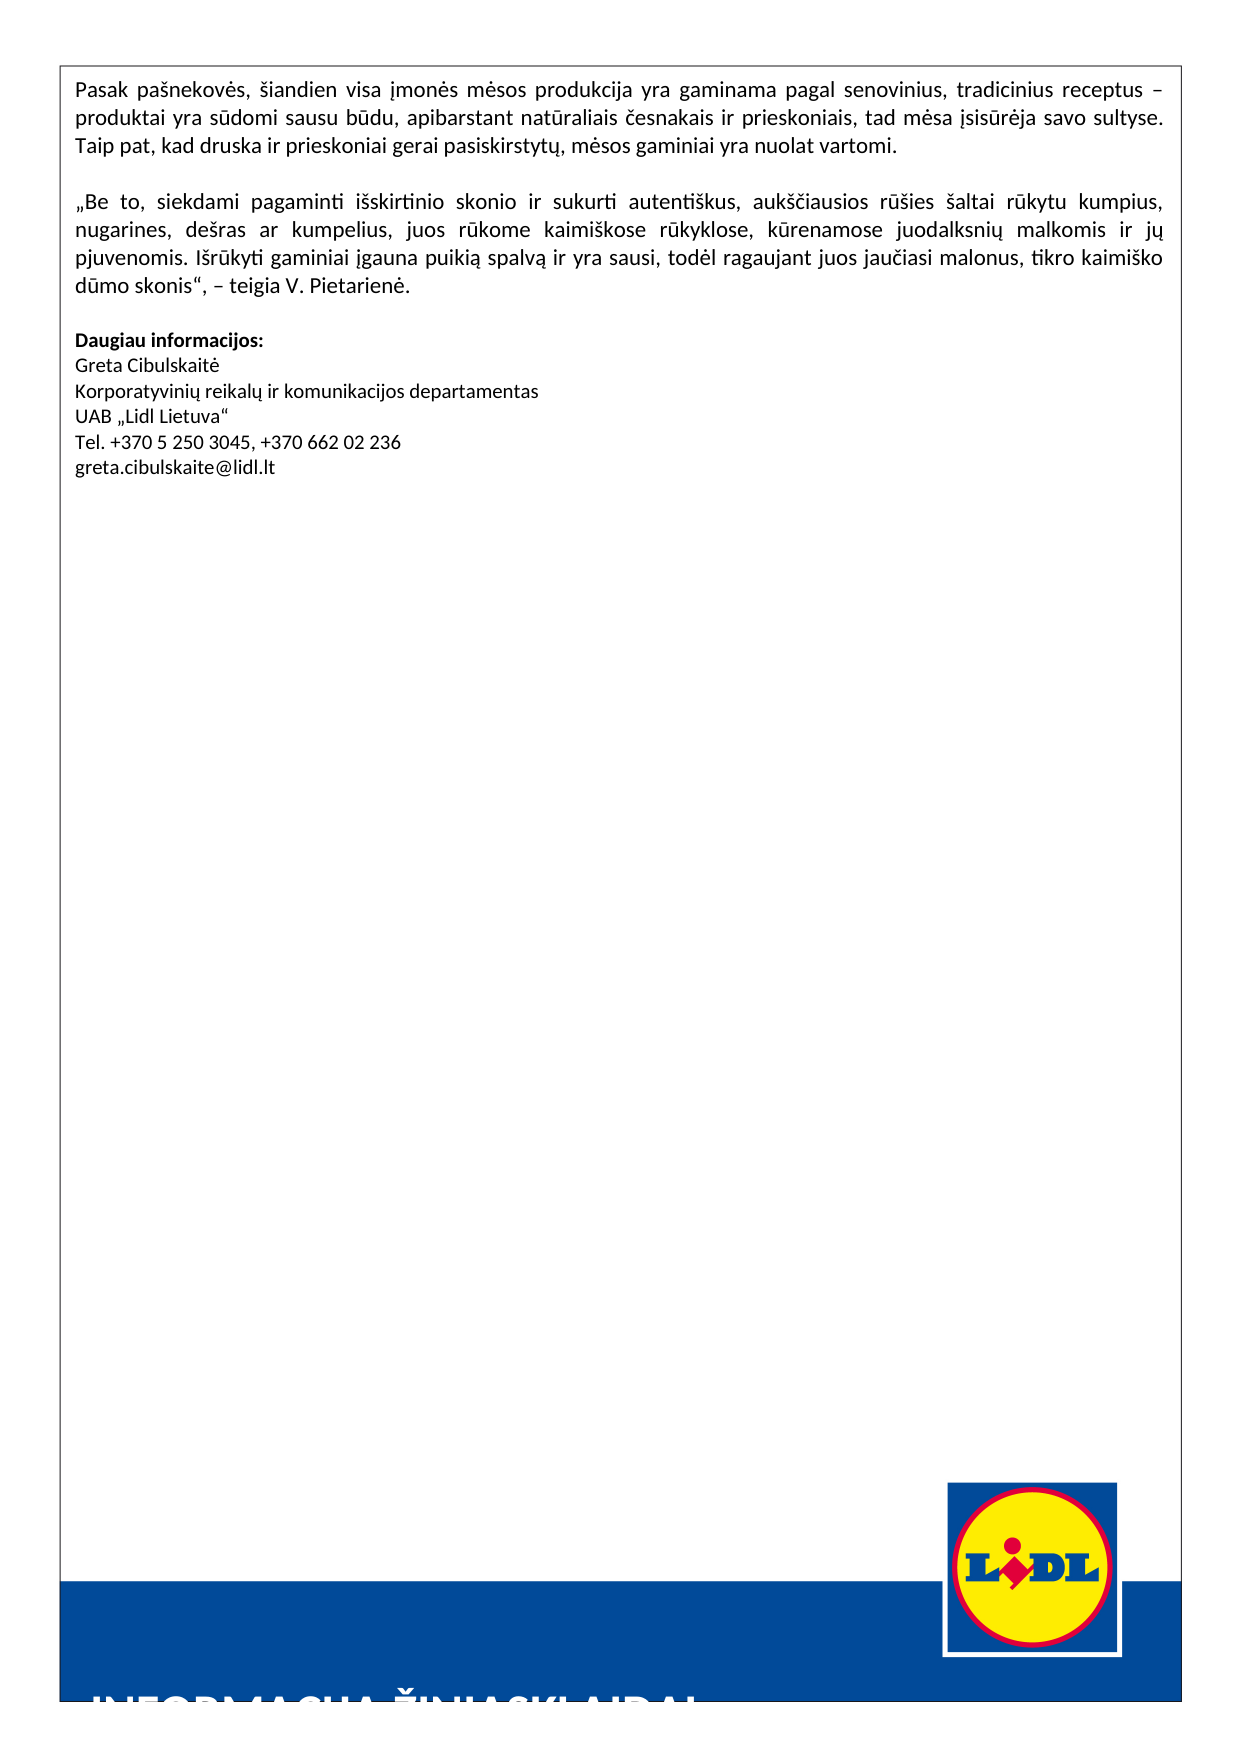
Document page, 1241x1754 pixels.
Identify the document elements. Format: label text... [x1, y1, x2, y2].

picture [0, 6, 1241, 1754]
text Tel. +370 5 250 3045, +370 662 02 236 [75, 429, 1165, 454]
text Korporatyvinių reikalų ir komunikacijos departamentas [75, 378, 1165, 403]
text „Be to, siekdami pagaminti išskirtinio skonio ir sukurti autentiškus, aukščiausios rūšies šaltai rūkytu kumpius, nugarines, dešras ar kumpelius, juos rūkome kaimiškose rūkyklose, kūrenamose juodalksnių malkomis ir jų pjuvenomis. Išrūkyti gaminiai įgauna puikią spalvą ir yra sausi, todėl ragaujant juos jaučiasi malonus, tikro kaimiško dūmo skonis“, – teigia V. Pietarienė. [75, 187, 1165, 299]
text Daugiau informacijos: [75, 327, 1165, 353]
text UAB „Lidl Lietuva“ [75, 403, 1165, 429]
text greta.cibulskaite@lidl.lt [75, 454, 1165, 480]
text Pasak pašnekovės, šiandien visa įmonės mėsos produkcija yra gaminama pagal senovinius, tradicinius receptus – produktai yra sūdomi sausu būdu, apibarstant natūraliais česnakais ir prieskoniais, tad mėsa įsisūrėja savo sultyse. Taip pat, kad druska ir prieskoniai gerai pasiskirstytų, mėsos gaminiai yra nuolat vartomi. [75, 75, 1165, 159]
text Greta Cibulskaitė [75, 353, 1165, 378]
